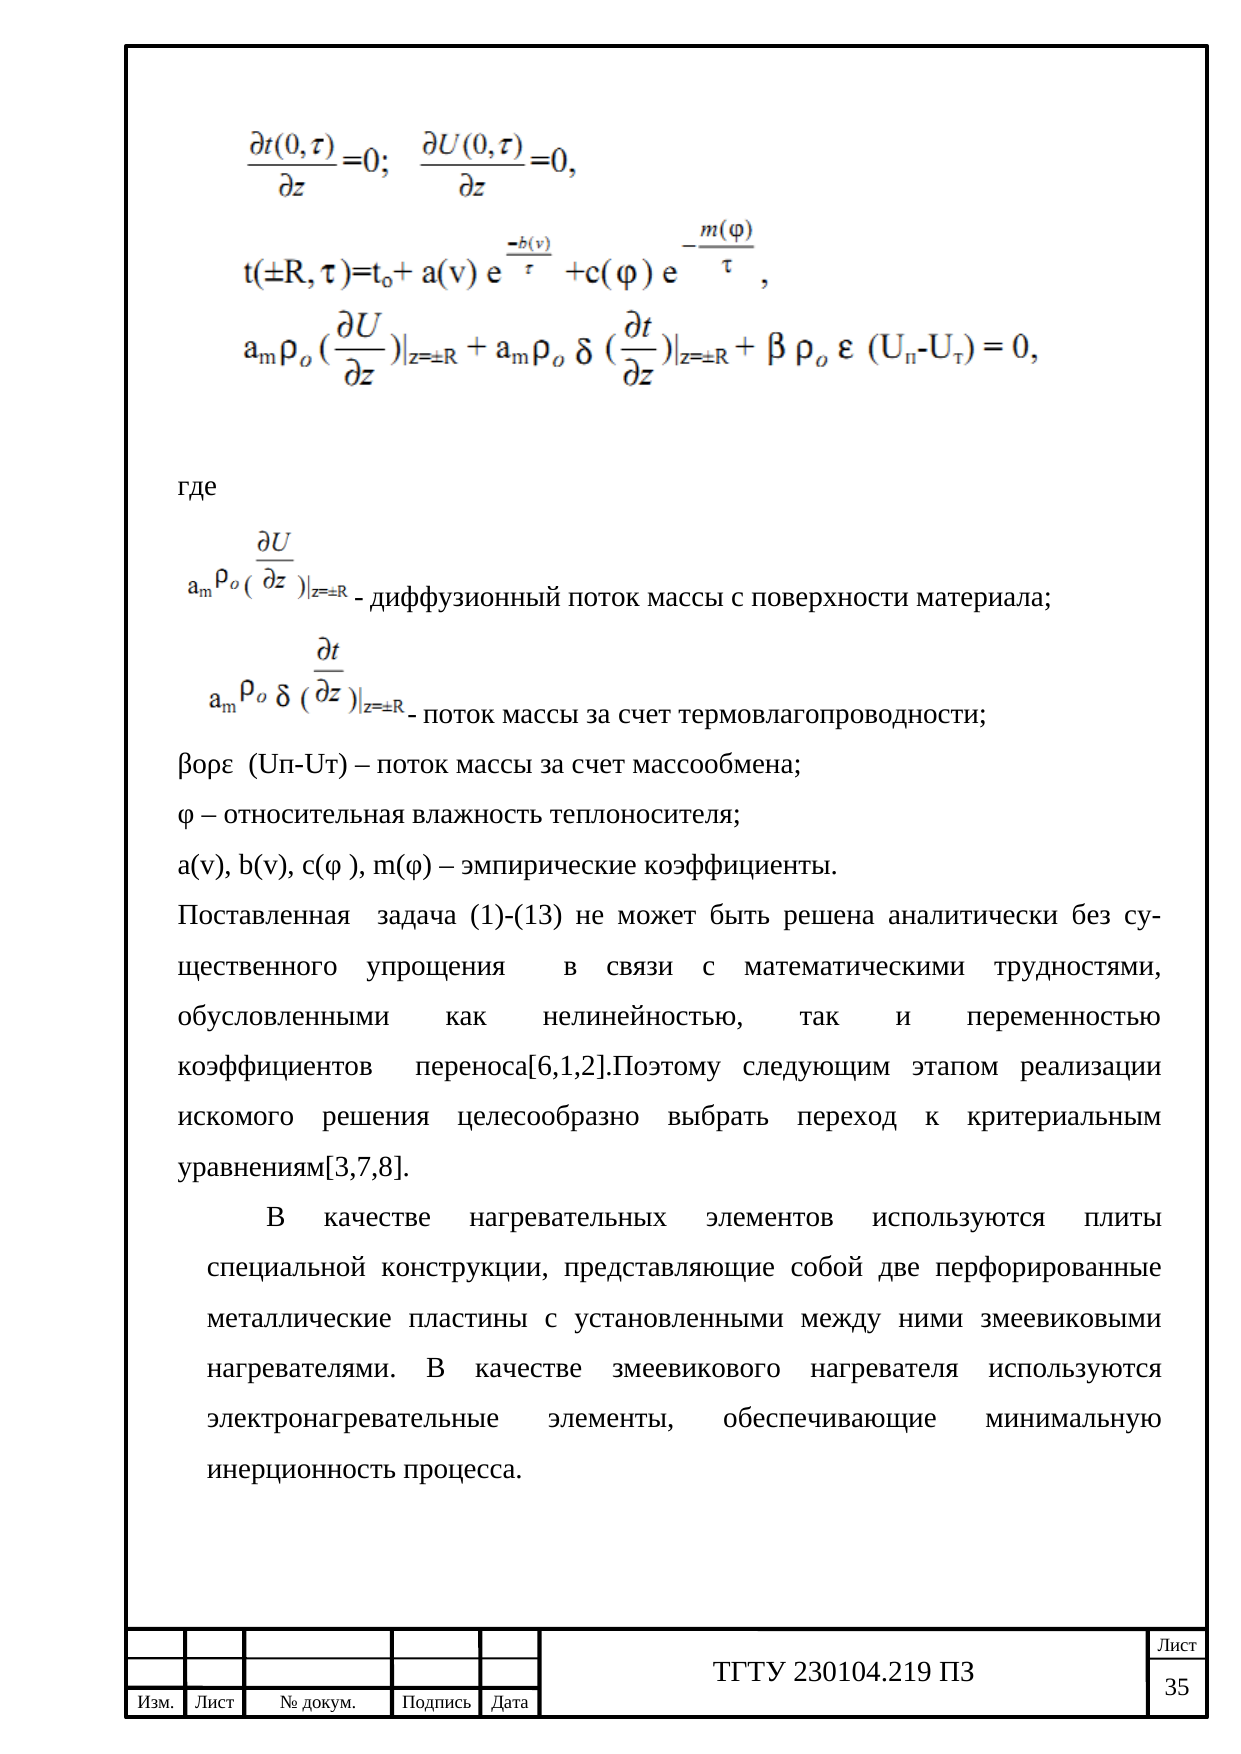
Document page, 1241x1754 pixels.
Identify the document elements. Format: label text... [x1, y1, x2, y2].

text φ – относительная влажность теплоносителя; [177, 797, 1162, 830]
text βoρε (Uп-Uт) – поток массы за счет массообмена; [177, 746, 1162, 780]
text Поставленная задача (1)-(13) не может быть решена аналитически без су-щественного упрощения в связи с математическими трудностями, обусловленными как нелинейностью, так и переменностью коэффициентов переноса[6,1,2].Поэтому следующим этапом реализации искомого решения целесообразно выбрать переход к критериальным уравнениям[3,7,8]. [177, 897, 1162, 1182]
picture [177, 629, 407, 724]
text где [177, 468, 1162, 502]
picture [177, 118, 1151, 454]
text - поток массы за счет термовлагопроводности; [177, 629, 1162, 729]
picture [177, 518, 354, 607]
text а(v), b(v), c(φ ), m(φ) – эмпирические коэффициенты. [177, 847, 1162, 881]
text В качестве нагревательных элементов используются плиты специальной конструкции, представляющие собой две перфорированные металлические пластины с установленными между ними змеевиковыми нагревателями. В качестве змеевикового нагревателя используются электронагревательные элементы, обеспечивающие минимальную инерционность процесса. [207, 1199, 1162, 1484]
text - диффузионный поток массы с поверхности материала; [177, 519, 1162, 613]
